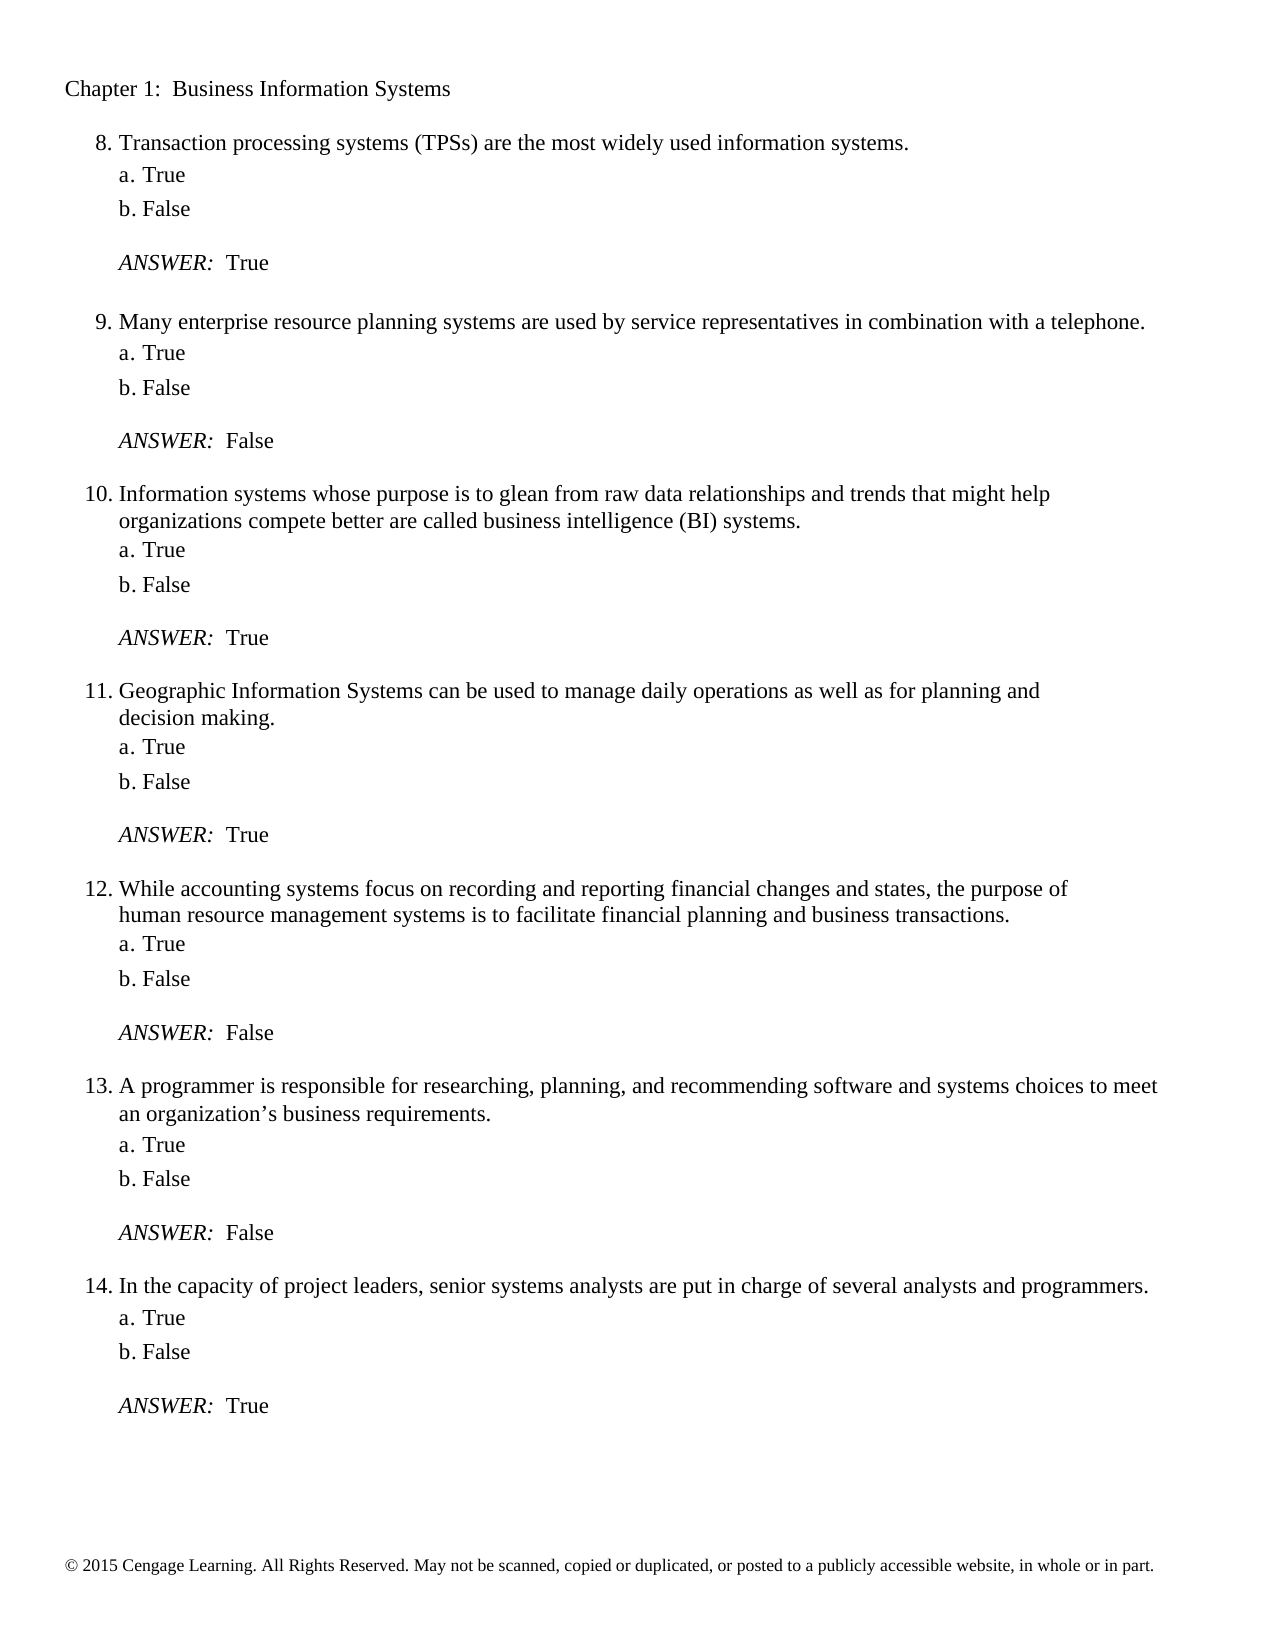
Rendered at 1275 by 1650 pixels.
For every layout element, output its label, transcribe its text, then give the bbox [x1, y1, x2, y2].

text ANSWER: True [119, 1392, 1185, 1418]
list False [119, 768, 1185, 794]
list True [119, 536, 1185, 563]
list A programmer is responsible for researching, planning, and recommending software and systems choices to meet [84, 1072, 1185, 1098]
text ANSWER: False [119, 1219, 1185, 1246]
list False [119, 571, 1185, 597]
list Geographic Information Systems can be used to manage daily operations as well as for planning and decision making. [84, 678, 1118, 730]
list True [119, 1304, 1185, 1330]
list True [119, 1131, 1185, 1157]
list False [119, 965, 1185, 991]
list False [119, 1338, 1185, 1364]
list False [119, 374, 1185, 400]
text ANSWER: True [119, 624, 1185, 651]
list True [119, 161, 1185, 187]
list In the capacity of project leaders, senior systems analysts are put in charge of several analysts and programmers. [84, 1272, 1185, 1299]
list Transaction processing systems (TPSs) are the most widely used information systems. [95, 129, 1185, 156]
list Information systems whose purpose is to glean from raw data relationships and trends that might help organizations compete better are called business intelligence (BI) systems. [84, 481, 1171, 533]
text ANSWER: True [119, 249, 1185, 275]
list False [119, 1166, 1185, 1192]
list Many enterprise resource planning systems are used by service representatives in combination with a telephone. [95, 308, 1185, 334]
text ANSWER: False [119, 1018, 1185, 1045]
list While accounting systems focus on recording and reporting financial changes and states, the purpose of human resource management systems is to facilitate financial planning and business transactions. [84, 875, 1135, 927]
text ANSWER: True [119, 821, 1185, 848]
text an organization’s business requirements. [119, 1100, 1185, 1126]
list True [119, 931, 1185, 957]
list False [119, 195, 1185, 221]
list True [119, 733, 1185, 760]
text ANSWER: False [119, 427, 1185, 454]
list True [119, 339, 1185, 366]
